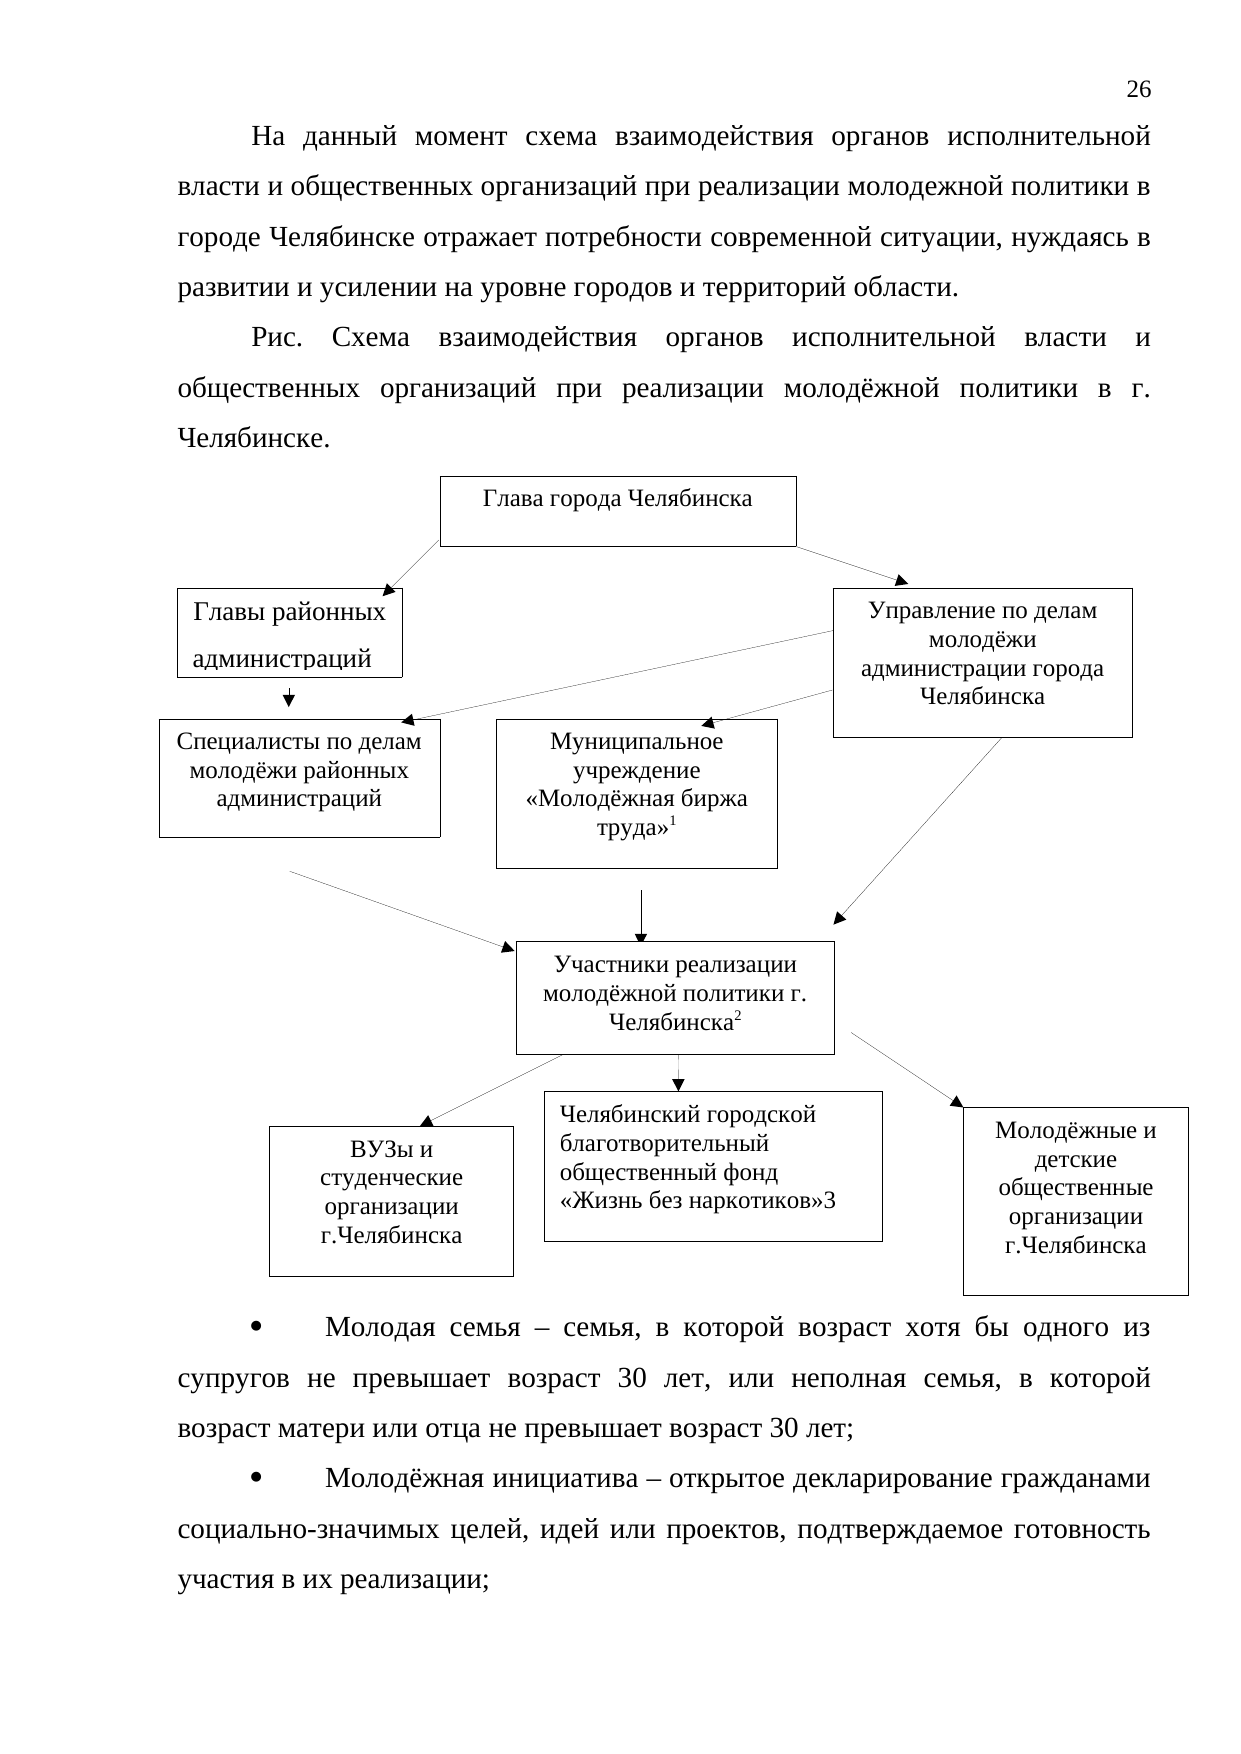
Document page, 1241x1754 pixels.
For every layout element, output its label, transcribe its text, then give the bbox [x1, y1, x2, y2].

list Молодёжная инициатива – открытое декларирование гражданами социально-значимых целей, идей или проектов, подтверждаемое готовность участия в их реализации; [177, 1461, 1152, 1595]
text Рис. Схема взаимодействия органов исполнительной власти и общественных организаций при реализации молодёжной политики в г. Челябинске. [177, 319, 1152, 453]
text На данный момент схема взаимодействия органов исполнительной власти и общественных организаций при реализации молодежной политики в городе Челябинске отражает потребности современной ситуации, нуждаясь в развитии и усилении на уровне городов и территорий области. [177, 118, 1152, 303]
list Молодая семья – семья, в которой возраст хотя бы одного из супругов не превышает возраст 30 лет, или неполная семья, в которой возраст матери или отца не превышает возраст 30 лет; [177, 1309, 1152, 1444]
